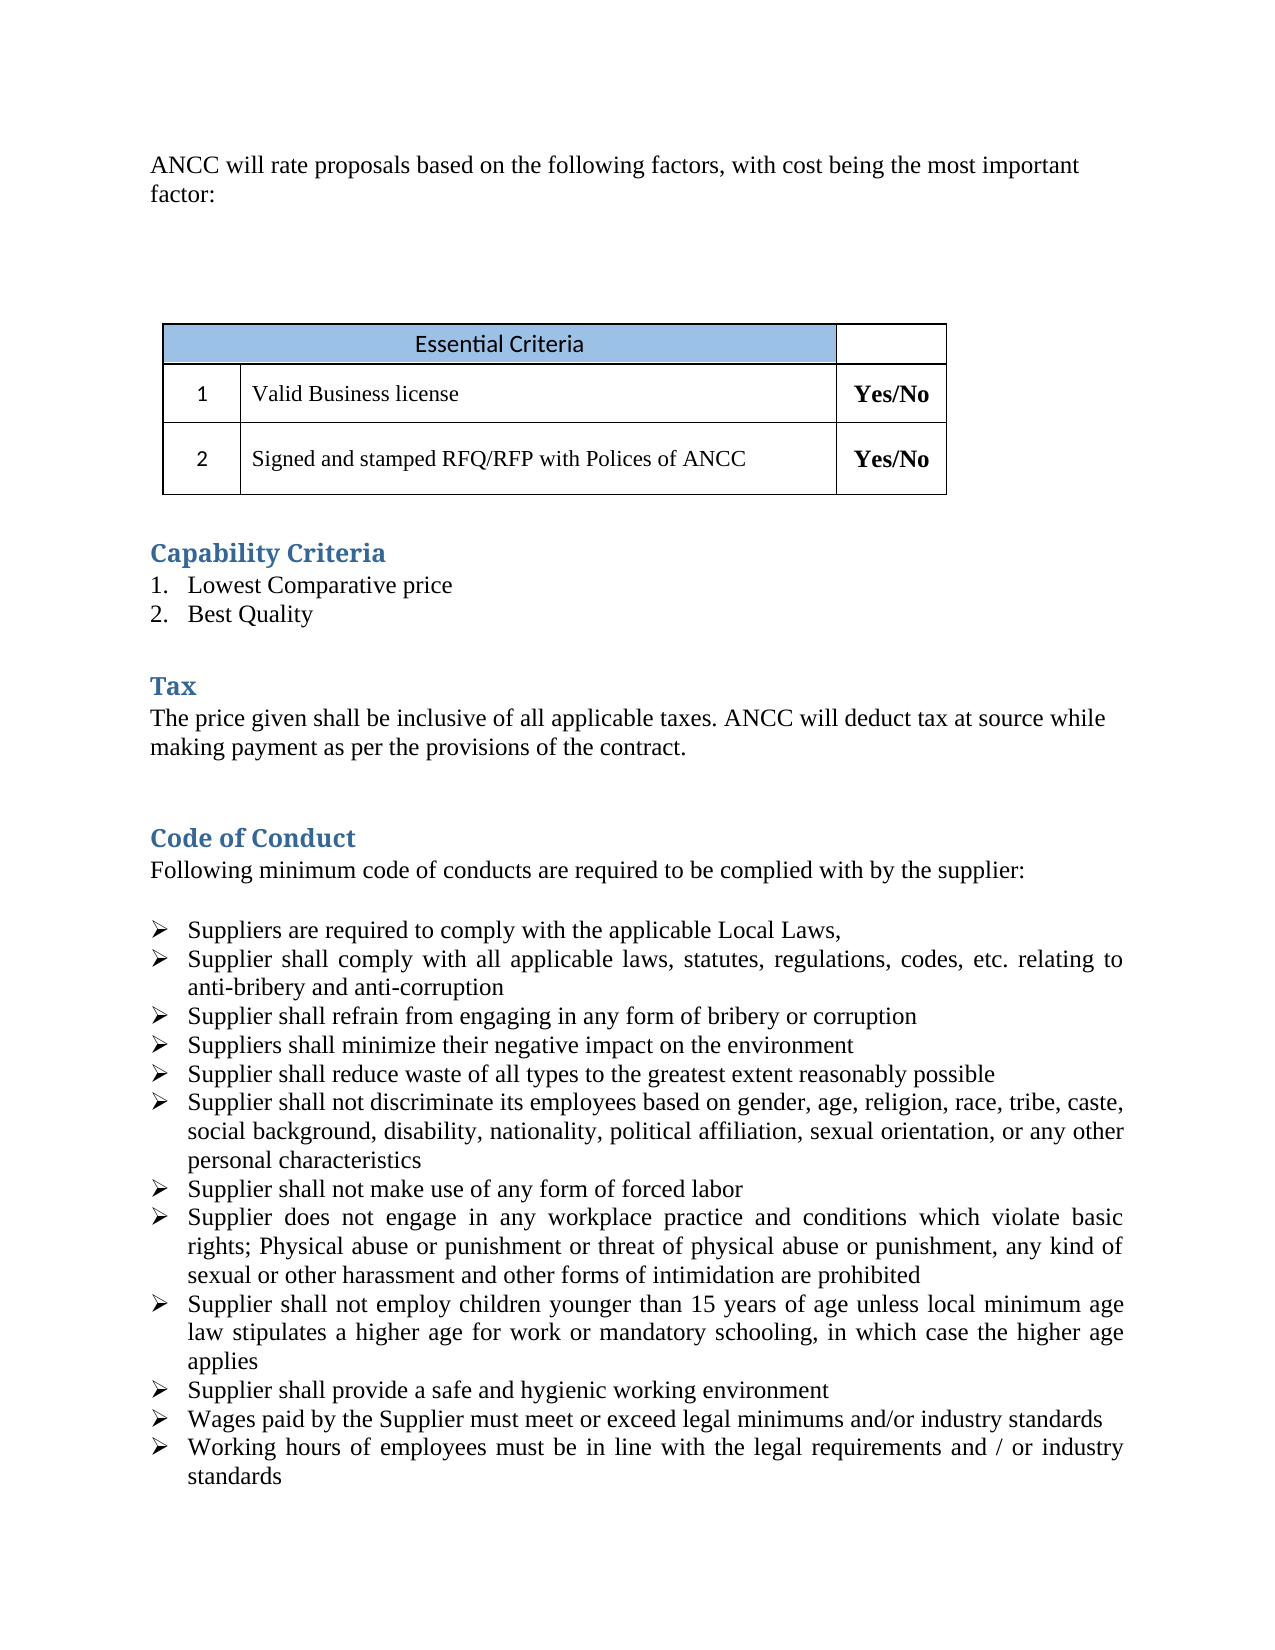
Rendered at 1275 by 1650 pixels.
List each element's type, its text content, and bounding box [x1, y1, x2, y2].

table_cell Signed and stamped RFQ/RFP with Polices of ANCC [241, 423, 836, 494]
list Supplier does not engage in any workplace practice and conditions which violate basic rights; Physical abuse or punishment or threat of physical abuse or punishment, any kind of sexual or other harassment and other forms of intimidation are prohibited [150, 1202, 1125, 1289]
list Supplier shall not discriminate its employees based on gender, age, religion, race, tribe, caste, social background, disability, nationality, political affiliation, sexual orientation, or any other personal characteristics [150, 1087, 1125, 1174]
table_cell 2 [164, 423, 240, 494]
list Best Quality [150, 599, 1125, 628]
table_header [837, 325, 946, 362]
text Code of Conduct [150, 821, 1125, 855]
text The price given shall be inclusive of all applicable taxes. ANCC will deduct tax at source while making payment as per the provisions of the contract. [150, 703, 1125, 760]
list Lowest Comparative price [150, 570, 1125, 599]
list Supplier shall provide a safe and hygienic working environment [150, 1375, 1125, 1404]
table_cell 1 [164, 365, 240, 422]
list Supplier shall refrain from engaging in any form of bribery or corruption [150, 1001, 1125, 1030]
list Supplier shall not employ children younger than 15 years of age unless local minimum age law stipulates a higher age for work or mandatory schooling, in which case the higher age applies [150, 1289, 1125, 1375]
table_cell Yes/No [837, 365, 946, 422]
list Supplier shall not make use of any form of forced labor [150, 1174, 1125, 1202]
text Tax [150, 669, 1125, 703]
list Wages paid by the Supplier must meet or exceed legal minimums and/or industry standards [150, 1404, 1125, 1432]
list Suppliers shall minimize their negative impact on the environment [150, 1030, 1125, 1059]
text Capability Criteria [150, 536, 1125, 570]
table_header Essential Criteria [164, 325, 836, 362]
list Suppliers are required to comply with the applicable Local Laws, [150, 915, 1125, 944]
list Working hours of employees must be in line with the legal requirements and / or industry standards [150, 1432, 1125, 1490]
list Supplier shall reduce waste of all types to the greatest extent reasonably possible [150, 1059, 1125, 1087]
text Following minimum code of conducts are required to be complied with by the supplier: [150, 855, 1125, 884]
table_cell Yes/No [837, 423, 946, 494]
table_cell Valid Business license [241, 365, 836, 422]
list Supplier shall comply with all applicable laws, statutes, regulations, codes, etc. relating to anti-bribery and anti-corruption [150, 944, 1125, 1001]
text ANCC will rate proposals based on the following factors, with cost being the most important factor: [150, 150, 1125, 207]
